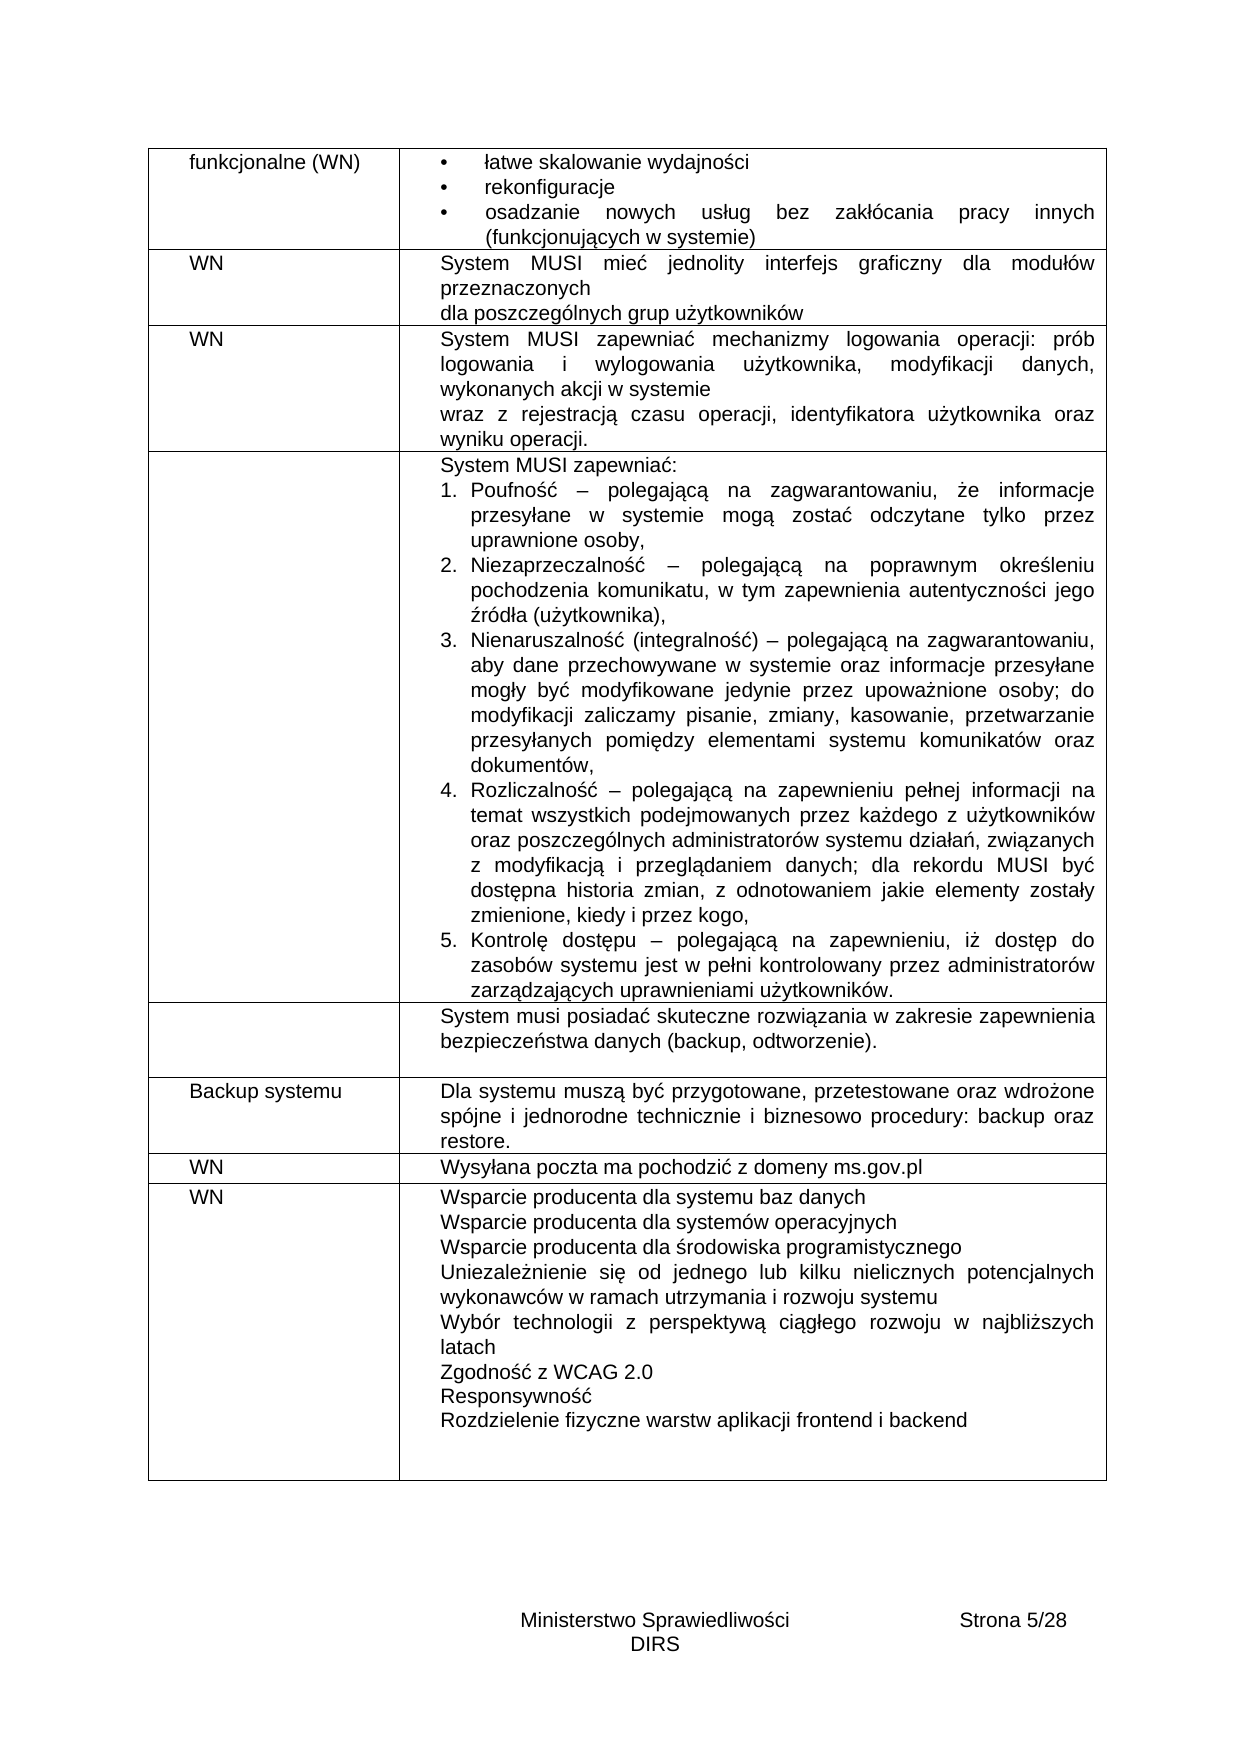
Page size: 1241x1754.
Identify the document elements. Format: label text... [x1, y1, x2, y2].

table_cell WN [149, 326, 399, 451]
table_cell Backup systemu [149, 1078, 399, 1153]
table_cell System MUSI zapewniać: 1. Poufność – polegającą na zagwarantowaniu, że informacje przesyłane w systemie mogą zostać odczytane tylko przez uprawnione osoby, 2. Niezaprzeczalność – polegającą na poprawnym określeniu pochodzenia komunikatu, w tym zapewnienia autentyczności jego źródła (użytkownika), 3. Nienaruszalność (integralność) – polegającą na zagwarantowaniu, aby dane przechowywane w systemie oraz informacje przesyłane mogły być modyfikowane jedynie przez upoważnione osoby; do modyfikacji zaliczamy pisanie, zmiany, kasowanie, przetwarzanie przesyłanych pomiędzy elementami systemu komunikatów oraz dokumentów, 4. Rozliczalność – polegającą na zapewnieniu pełnej informacji na temat wszystkich podejmowanych przez każdego z użytkowników oraz poszczególnych administratorów systemu działań, związanych z modyfikacją i przeglądaniem danych; dla rekordu MUSI być dostępna historia zmian, z odnotowaniem jakie elementy zostały zmienione, kiedy i przez kogo, 5. Kontrolę dostępu – polegającą na zapewnieniu, iż dostęp do zasobów systemu jest w pełni kontrolowany przez administratorów zarządzających uprawnieniami użytkowników. [400, 452, 1106, 1002]
table_cell Wsparcie producenta dla systemu baz danych Wsparcie producenta dla systemów operacyjnych Wsparcie producenta dla środowiska programistycznego Uniezależnienie się od jednego lub kilku nielicznych potencjalnych wykonawców w ramach utrzymania i rozwoju systemu Wybór technologii z perspektywą ciągłego rozwoju w najbliższych latach Zgodność z WCAG 2.0 Responsywność Rozdzielenie fizyczne warstw aplikacji frontend i backend [400, 1184, 1106, 1480]
table_cell WN [149, 250, 399, 325]
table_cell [149, 149, 399, 249]
table_cell System MUSI zapewniać mechanizmy logowania operacji: prób logowania i wylogowania użytkownika, modyfikacji danych, wykonanych akcji w systemie wraz z rejestracją czasu operacji, identyfikatora użytkownika oraz wyniku operacji. [400, 326, 1106, 451]
table_cell Dla systemu muszą być przygotowane, przetestowane oraz wdrożone spójne i jednorodne technicznie i biznesowo procedury: backup oraz restore. [400, 1078, 1106, 1153]
table_cell System MUSI mieć jednolity interfejs graficzny dla modułów przeznaczonych dla poszczególnych grup użytkowników [400, 250, 1106, 325]
table_cell WN [149, 1184, 399, 1480]
table_cell WN [149, 1154, 399, 1182]
table_cell System musi posiadać skuteczne rozwiązania w zakresie zapewnienia bezpieczeństwa danych (backup, odtworzenie). [400, 1003, 1106, 1077]
table_cell Wysyłana poczta ma pochodzić z domeny ms.gov.pl [400, 1154, 1106, 1182]
table_cell [149, 452, 399, 1002]
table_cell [400, 149, 1106, 249]
table_cell [149, 1003, 399, 1077]
